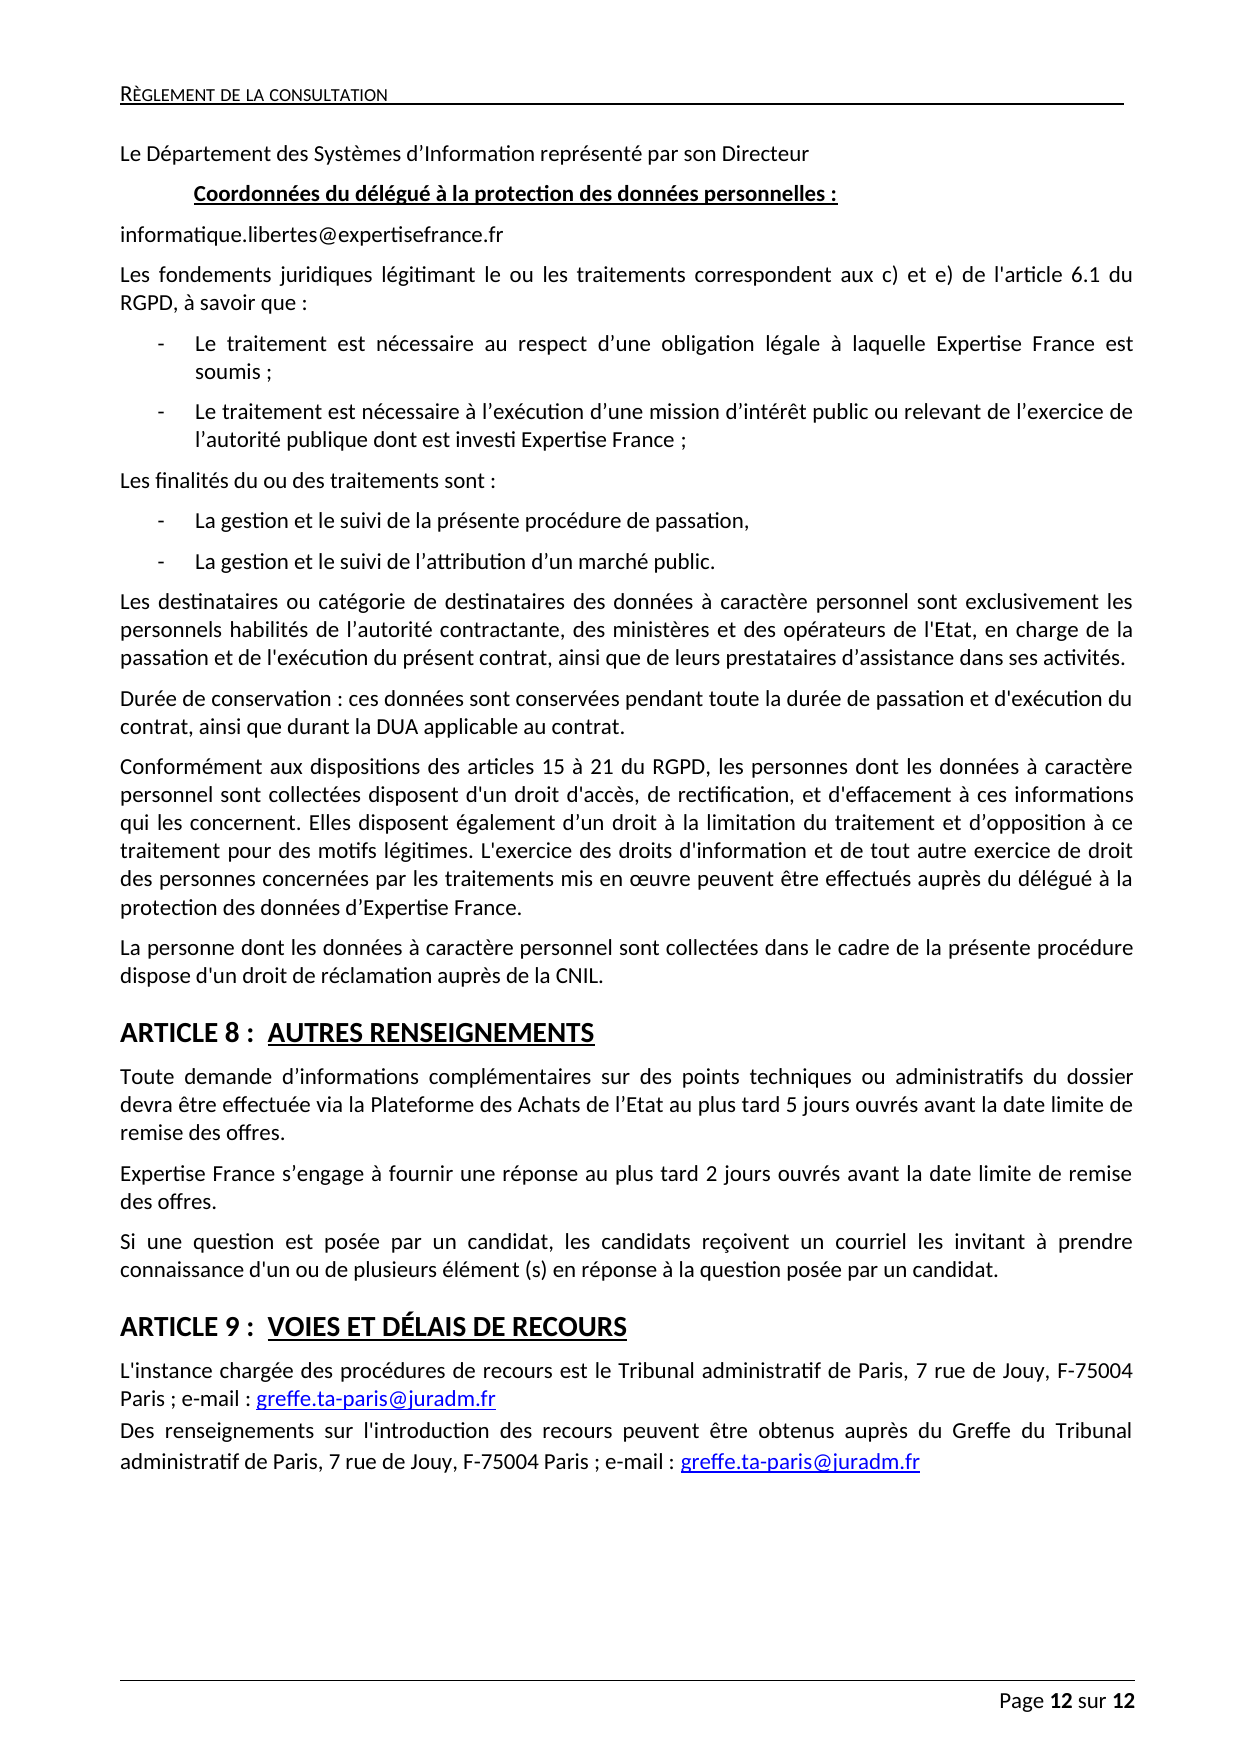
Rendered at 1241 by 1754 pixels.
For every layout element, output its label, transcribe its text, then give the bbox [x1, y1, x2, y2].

text Des renseignements sur l'introduction des recours peuvent être obtenus auprès du Greffe du Tribunal administratif de Paris, 7 rue de Jouy, F-75004 Paris ; e-mail : greffe.ta-paris@juradm.fr [120, 1413, 1135, 1475]
text Les finalités du ou des traitements sont : [120, 466, 1135, 494]
list Voies et délais de recours [120, 1308, 1135, 1344]
text La personne dont les données à caractère personnel sont collectées dans le cadre de la présente procédure dispose d'un droit de réclamation auprès de la CNIL. [120, 933, 1135, 989]
list La gestion et le suivi de la présente procédure de passation, [157, 506, 1135, 534]
text Expertise France s’engage à fournir une réponse au plus tard 2 jours ouvrés avant la date limite de remise des offres. [120, 1159, 1135, 1215]
text Si une question est posée par un candidat, les candidats reçoivent un courriel les invitant à prendre connaissance d'un ou de plusieurs élément (s) en réponse à la question posée par un candidat. [120, 1227, 1135, 1283]
text Toute demande d’informations complémentaires sur des points techniques ou administratifs du dossier devra être effectuée via la Plateforme des Achats de l’Etat au plus tard 5 jours ouvrés avant la date limite de remise des offres. [120, 1062, 1135, 1146]
text L'instance chargée des procédures de recours est le Tribunal administratif de Paris, 7 rue de Jouy, F-75004 Paris ; e-mail : greffe.ta-paris@juradm.fr [120, 1357, 1135, 1413]
text informatique.libertes@expertisefrance.fr [120, 220, 1135, 248]
list Le traitement est nécessaire au respect d’une obligation légale à laquelle Expertise France est soumis ; [157, 329, 1135, 385]
list AUTRES RENSEIGNEMENTS [120, 1014, 1135, 1050]
list Le traitement est nécessaire à l’exécution d’une mission d’intérêt public ou relevant de l’exercice de l’autorité publique dont est investi Expertise France ; [157, 397, 1135, 453]
list La gestion et le suivi de l’attribution d’un marché public. [157, 547, 1135, 575]
text Les destinataires ou catégorie de destinataires des données à caractère personnel sont exclusivement les personnels habilités de l’autorité contractante, des ministères et des opérateurs de l'Etat, en charge de la passation et de l'exécution du présent contrat, ainsi que de leurs prestataires d’assistance dans ses activités. [120, 587, 1135, 671]
text Les fondements juridiques légitimant le ou les traitements correspondent aux c) et e) de l'article 6.1 du RGPD, à savoir que : [120, 260, 1135, 316]
subtitle Coordonnées du délégué à la protection des données personnelles : [194, 179, 1135, 207]
text Durée de conservation : ces données sont conservées pendant toute la durée de passation et d'exécution du contrat, ainsi que durant la DUA applicable au contrat. [120, 684, 1135, 740]
text Le Département des Systèmes d’Information représenté par son Directeur [120, 139, 1135, 167]
text Conformément aux dispositions des articles 15 à 21 du RGPD, les personnes dont les données à caractère personnel sont collectées disposent d'un droit d'accès, de rectification, et d'effacement à ces informations qui les concernent. Elles disposent également d’un droit à la limitation du traitement et d’opposition à ce traitement pour des motifs légitimes. L'exercice des droits d'information et de tout autre exercice de droit des personnes concernées par les traitements mis en œuvre peuvent être effectués auprès du délégué à la protection des données d’Expertise France. [120, 752, 1135, 921]
